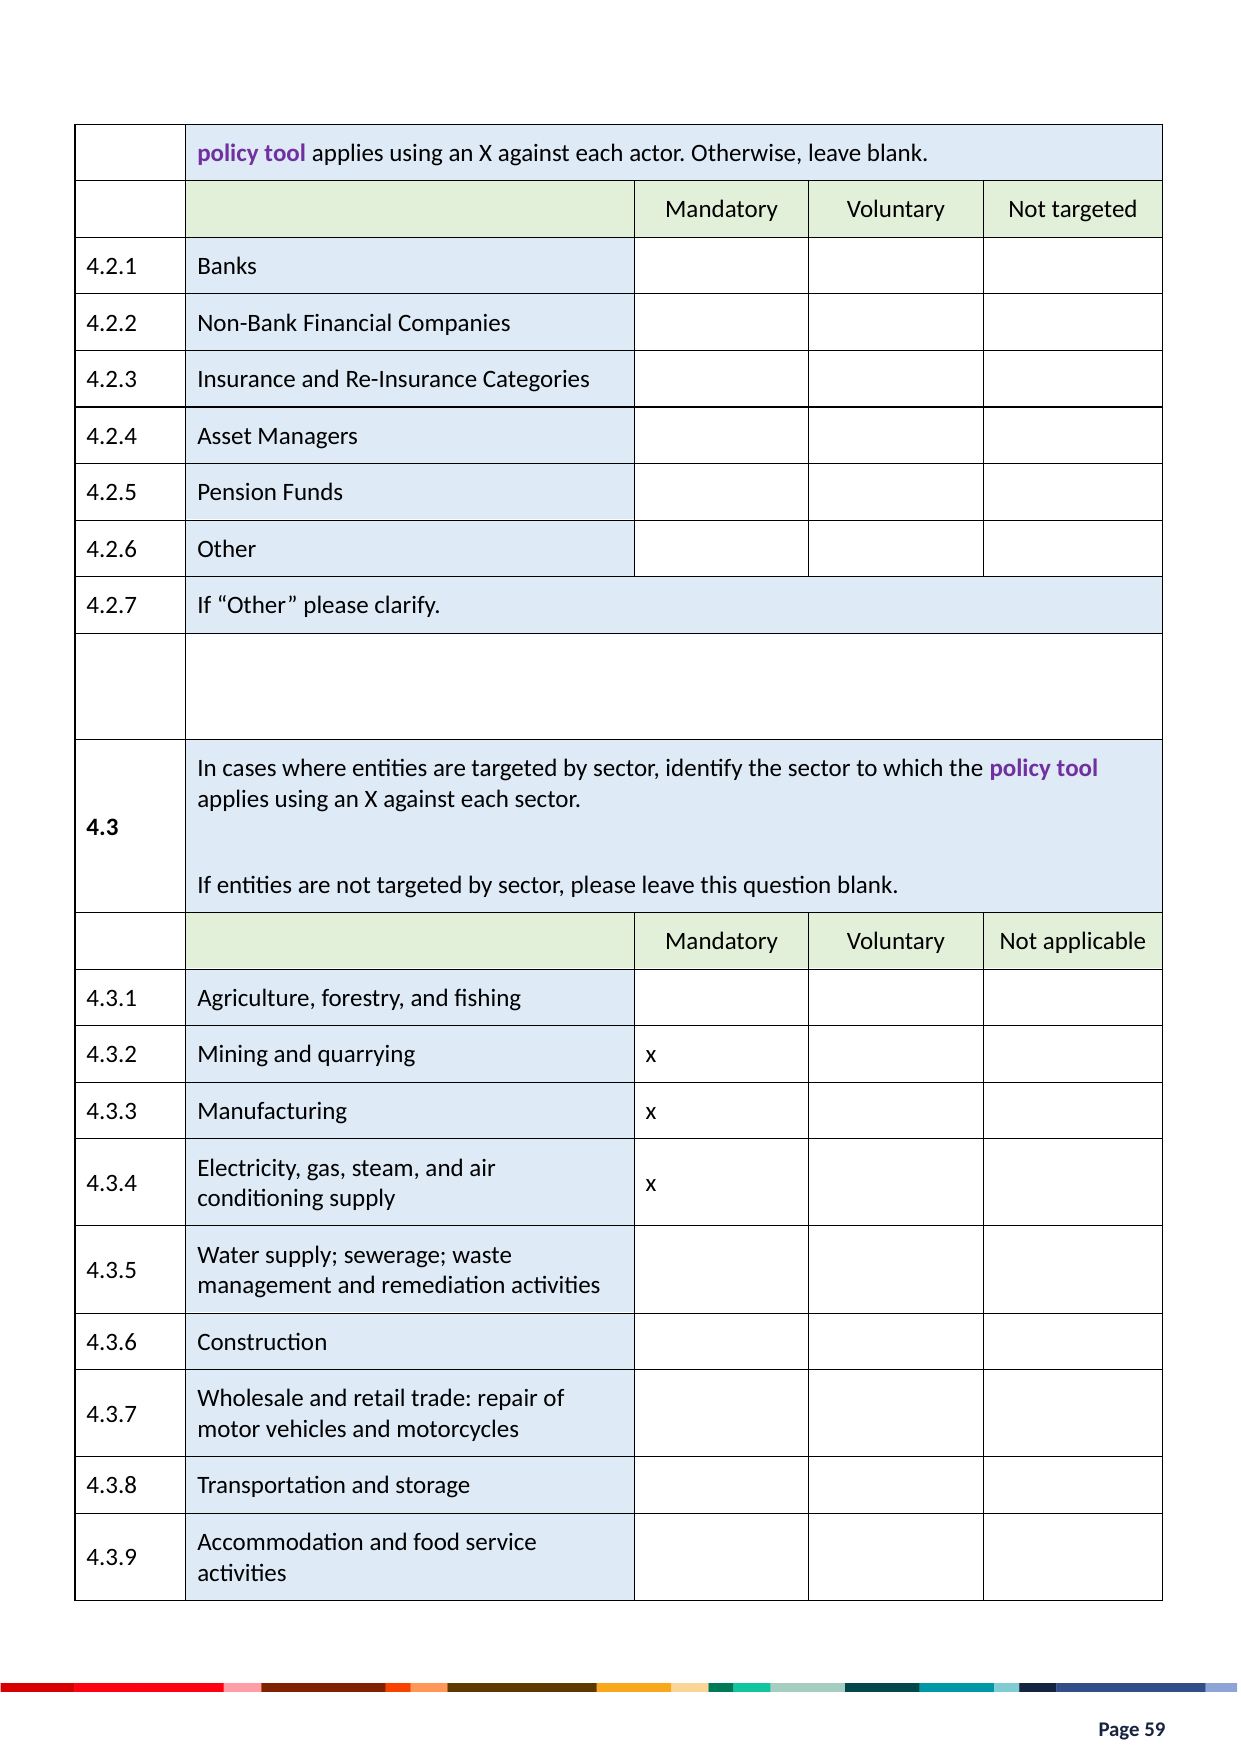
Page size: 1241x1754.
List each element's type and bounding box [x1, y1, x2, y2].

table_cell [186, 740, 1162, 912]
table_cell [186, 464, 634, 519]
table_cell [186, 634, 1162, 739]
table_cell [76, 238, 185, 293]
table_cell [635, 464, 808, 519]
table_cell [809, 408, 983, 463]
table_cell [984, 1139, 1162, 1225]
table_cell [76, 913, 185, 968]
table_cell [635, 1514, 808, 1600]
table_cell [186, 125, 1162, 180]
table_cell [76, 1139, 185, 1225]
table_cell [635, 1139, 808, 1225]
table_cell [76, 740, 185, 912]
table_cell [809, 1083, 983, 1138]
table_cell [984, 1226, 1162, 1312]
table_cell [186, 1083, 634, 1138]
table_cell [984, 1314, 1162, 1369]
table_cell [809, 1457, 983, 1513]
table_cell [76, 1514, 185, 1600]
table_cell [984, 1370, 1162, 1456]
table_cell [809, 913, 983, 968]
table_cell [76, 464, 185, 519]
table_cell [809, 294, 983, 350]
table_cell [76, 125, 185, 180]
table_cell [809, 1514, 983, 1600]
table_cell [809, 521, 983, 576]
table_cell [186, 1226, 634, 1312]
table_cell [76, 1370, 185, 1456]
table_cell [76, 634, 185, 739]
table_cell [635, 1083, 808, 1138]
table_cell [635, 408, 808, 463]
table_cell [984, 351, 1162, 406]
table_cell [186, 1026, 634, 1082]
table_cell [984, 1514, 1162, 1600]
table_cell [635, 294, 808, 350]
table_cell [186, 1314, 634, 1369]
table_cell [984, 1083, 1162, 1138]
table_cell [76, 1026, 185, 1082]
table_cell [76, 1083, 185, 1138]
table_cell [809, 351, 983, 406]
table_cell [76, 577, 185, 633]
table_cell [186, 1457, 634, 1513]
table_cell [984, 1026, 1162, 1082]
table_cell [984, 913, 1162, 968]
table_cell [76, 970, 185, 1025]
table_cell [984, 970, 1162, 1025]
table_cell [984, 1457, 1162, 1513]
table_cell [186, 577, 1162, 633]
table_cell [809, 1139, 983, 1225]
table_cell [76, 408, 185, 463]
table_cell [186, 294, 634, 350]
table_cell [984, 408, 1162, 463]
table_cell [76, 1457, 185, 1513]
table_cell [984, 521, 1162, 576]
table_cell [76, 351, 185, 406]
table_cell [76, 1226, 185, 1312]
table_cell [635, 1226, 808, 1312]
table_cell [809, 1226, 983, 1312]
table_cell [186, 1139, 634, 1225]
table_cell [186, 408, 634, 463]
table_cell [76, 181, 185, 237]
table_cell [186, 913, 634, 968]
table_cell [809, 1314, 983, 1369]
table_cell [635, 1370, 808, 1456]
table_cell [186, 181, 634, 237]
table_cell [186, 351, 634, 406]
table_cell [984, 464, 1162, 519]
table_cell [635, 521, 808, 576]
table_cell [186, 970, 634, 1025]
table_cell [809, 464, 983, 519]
picture [0, 1683, 1236, 1692]
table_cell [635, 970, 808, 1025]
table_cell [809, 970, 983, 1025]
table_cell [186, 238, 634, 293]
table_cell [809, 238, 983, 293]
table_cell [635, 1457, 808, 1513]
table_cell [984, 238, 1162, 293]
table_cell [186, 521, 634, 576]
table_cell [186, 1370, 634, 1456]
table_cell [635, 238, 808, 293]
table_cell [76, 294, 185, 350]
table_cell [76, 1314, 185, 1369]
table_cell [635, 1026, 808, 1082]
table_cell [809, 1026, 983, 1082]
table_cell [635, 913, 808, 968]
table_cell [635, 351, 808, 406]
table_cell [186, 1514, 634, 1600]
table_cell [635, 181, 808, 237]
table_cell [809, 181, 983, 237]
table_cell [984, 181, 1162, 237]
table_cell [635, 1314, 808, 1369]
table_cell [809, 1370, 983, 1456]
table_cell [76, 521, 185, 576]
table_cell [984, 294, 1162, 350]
